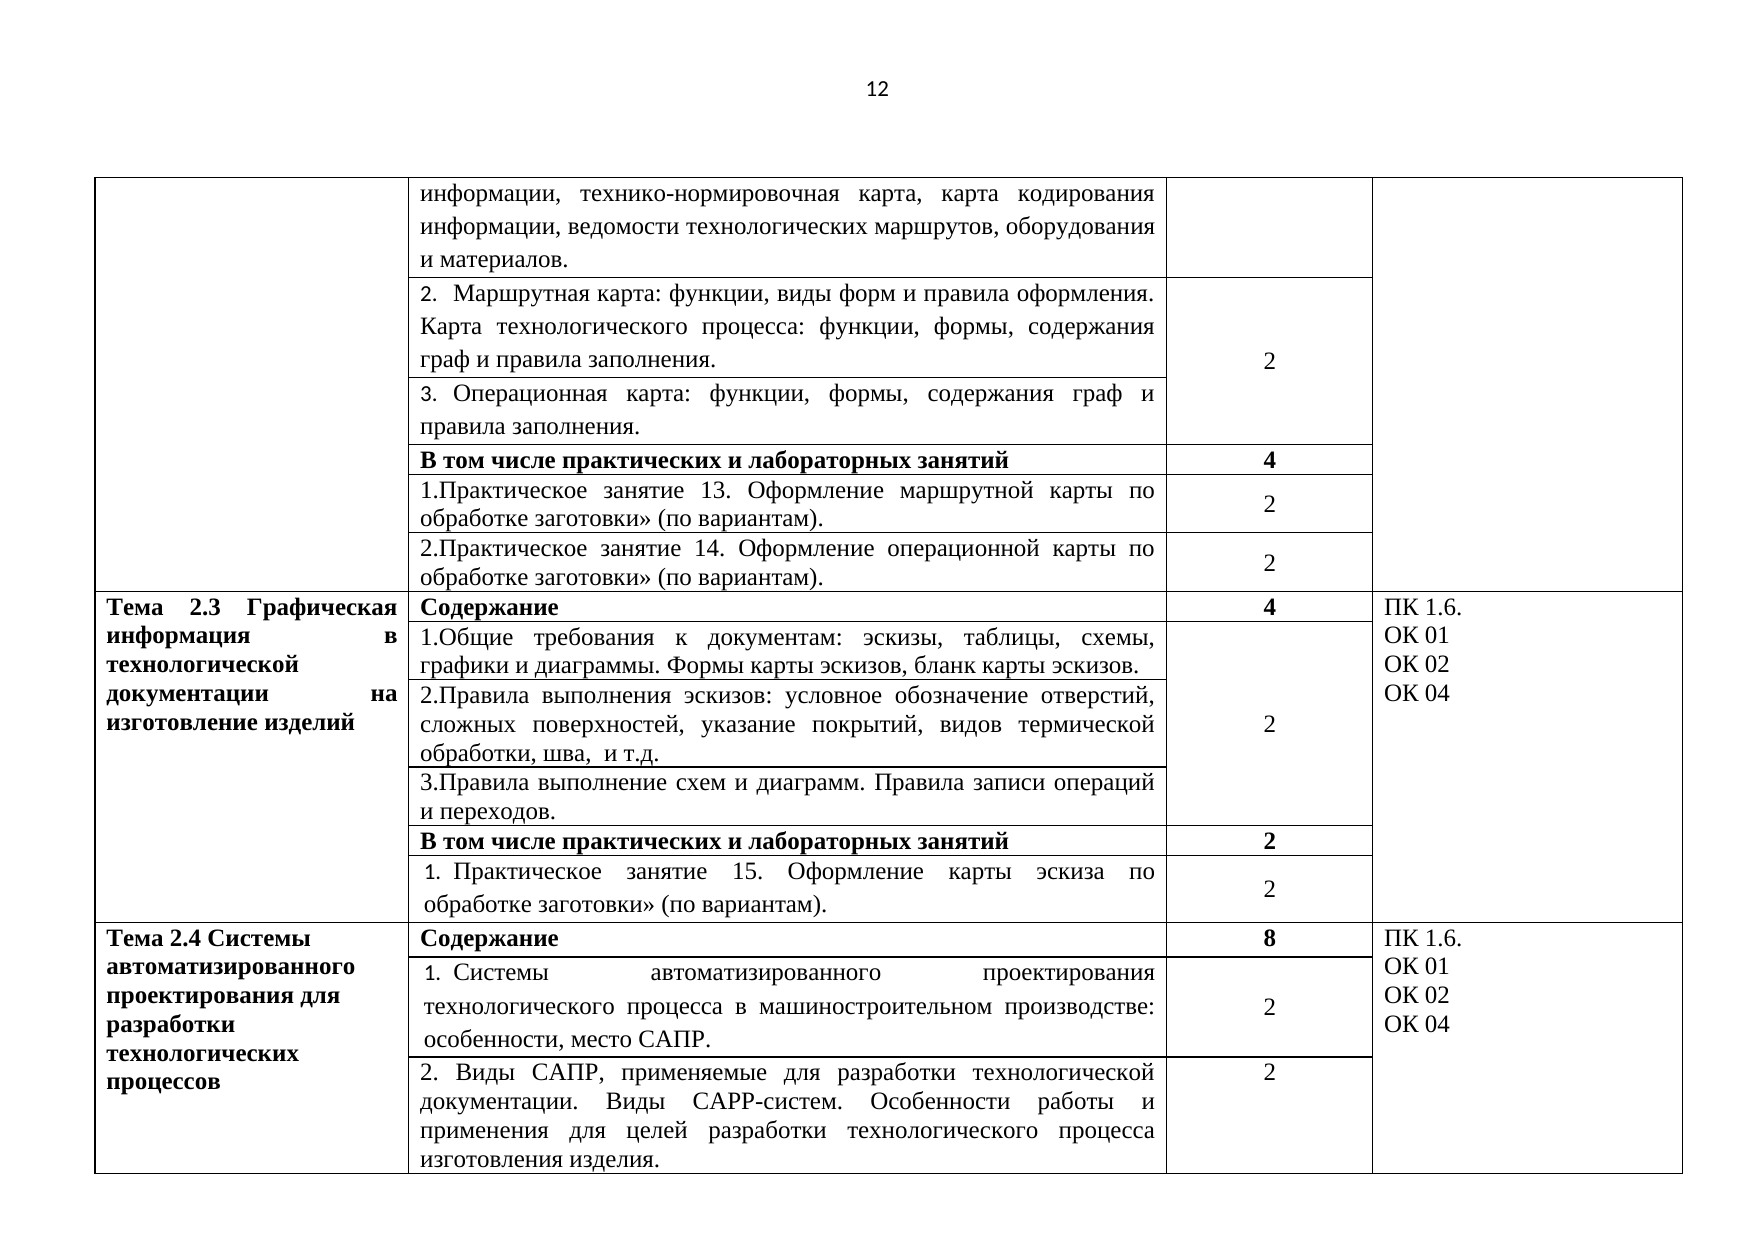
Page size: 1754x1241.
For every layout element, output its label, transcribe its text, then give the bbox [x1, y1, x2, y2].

table_cell Содержание [409, 923, 1166, 956]
table_cell 2 [1167, 1058, 1372, 1172]
table_cell Системы автоматизированного проектирования технологического процесса в машиностроительном производстве: особенности, место САПР. [409, 958, 1166, 1056]
table_cell 2 [1167, 856, 1372, 922]
table_cell В том числе практических и лабораторных занятий [409, 445, 1166, 474]
table_cell 2 [1167, 826, 1372, 855]
table_cell 2.Практическое занятие 14. Оформление операционной карты по обработке заготовки» (по вариантам). [409, 533, 1166, 591]
table_cell ПК 1.6. ОК 01 ОК 02 ОК 04 [1373, 592, 1682, 922]
table_cell 2 [1167, 622, 1372, 825]
table_cell 4 [1167, 592, 1372, 621]
table_cell 1.Практическое занятие 13. Оформление маршрутной карты по обработке заготовки» (по вариантам). [409, 475, 1166, 532]
table_cell ПК 1.6. ОК 01 ОК 02 ОК 04 [1373, 923, 1682, 1172]
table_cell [409, 178, 1166, 277]
table_cell Операционная карта: функции, формы, содержания граф и правила заполнения. [409, 378, 1166, 444]
table_cell 3.Правила выполнение схем и диаграмм. Правила записи операций и переходов. [409, 768, 1166, 825]
table_cell 2.Правила выполнения эскизов: условное обозначение отверстий, сложных поверхностей, указание покрытий, видов термической обработки, шва, и т.д. [409, 680, 1166, 766]
table_cell 2 [1167, 533, 1372, 591]
table_cell Содержание [409, 592, 1166, 621]
table_cell Маршрутная карта: функции, виды форм и правила оформления. Карта технологического процесса: функции, формы, содержания граф и правила заполнения. [409, 278, 1166, 377]
table_cell Тема 2.4 Системы автоматизированного проектирования для разработки технологических процессов [96, 923, 408, 1172]
table_cell 2 [1167, 475, 1372, 532]
table_cell Практическое занятие 15. Оформление карты эскиза по обработке заготовки» (по вариантам). [409, 856, 1166, 922]
table_cell В том числе практических и лабораторных занятий [409, 826, 1166, 855]
table_cell 8 [1167, 923, 1372, 956]
table_cell 2 [1167, 958, 1372, 1056]
table_cell 2. Виды САПР, применяемые для разработки технологической документации. Виды CAPP-систем. Особенности работы и применения для целей разработки технологического процесса изготовления изделия. [409, 1058, 1166, 1172]
table_cell 2 [1167, 178, 1372, 277]
table_cell Тема 2.3 Графическая информация в технологической документации на изготовление изделий [96, 592, 408, 922]
table_cell 2 [1167, 278, 1372, 444]
table_cell 4 [1167, 445, 1372, 474]
table_cell 1.Общие требования к документам: эскизы, таблицы, схемы, графики и диаграммы. Формы карты эскизов, бланк карты эскизов. [409, 622, 1166, 679]
